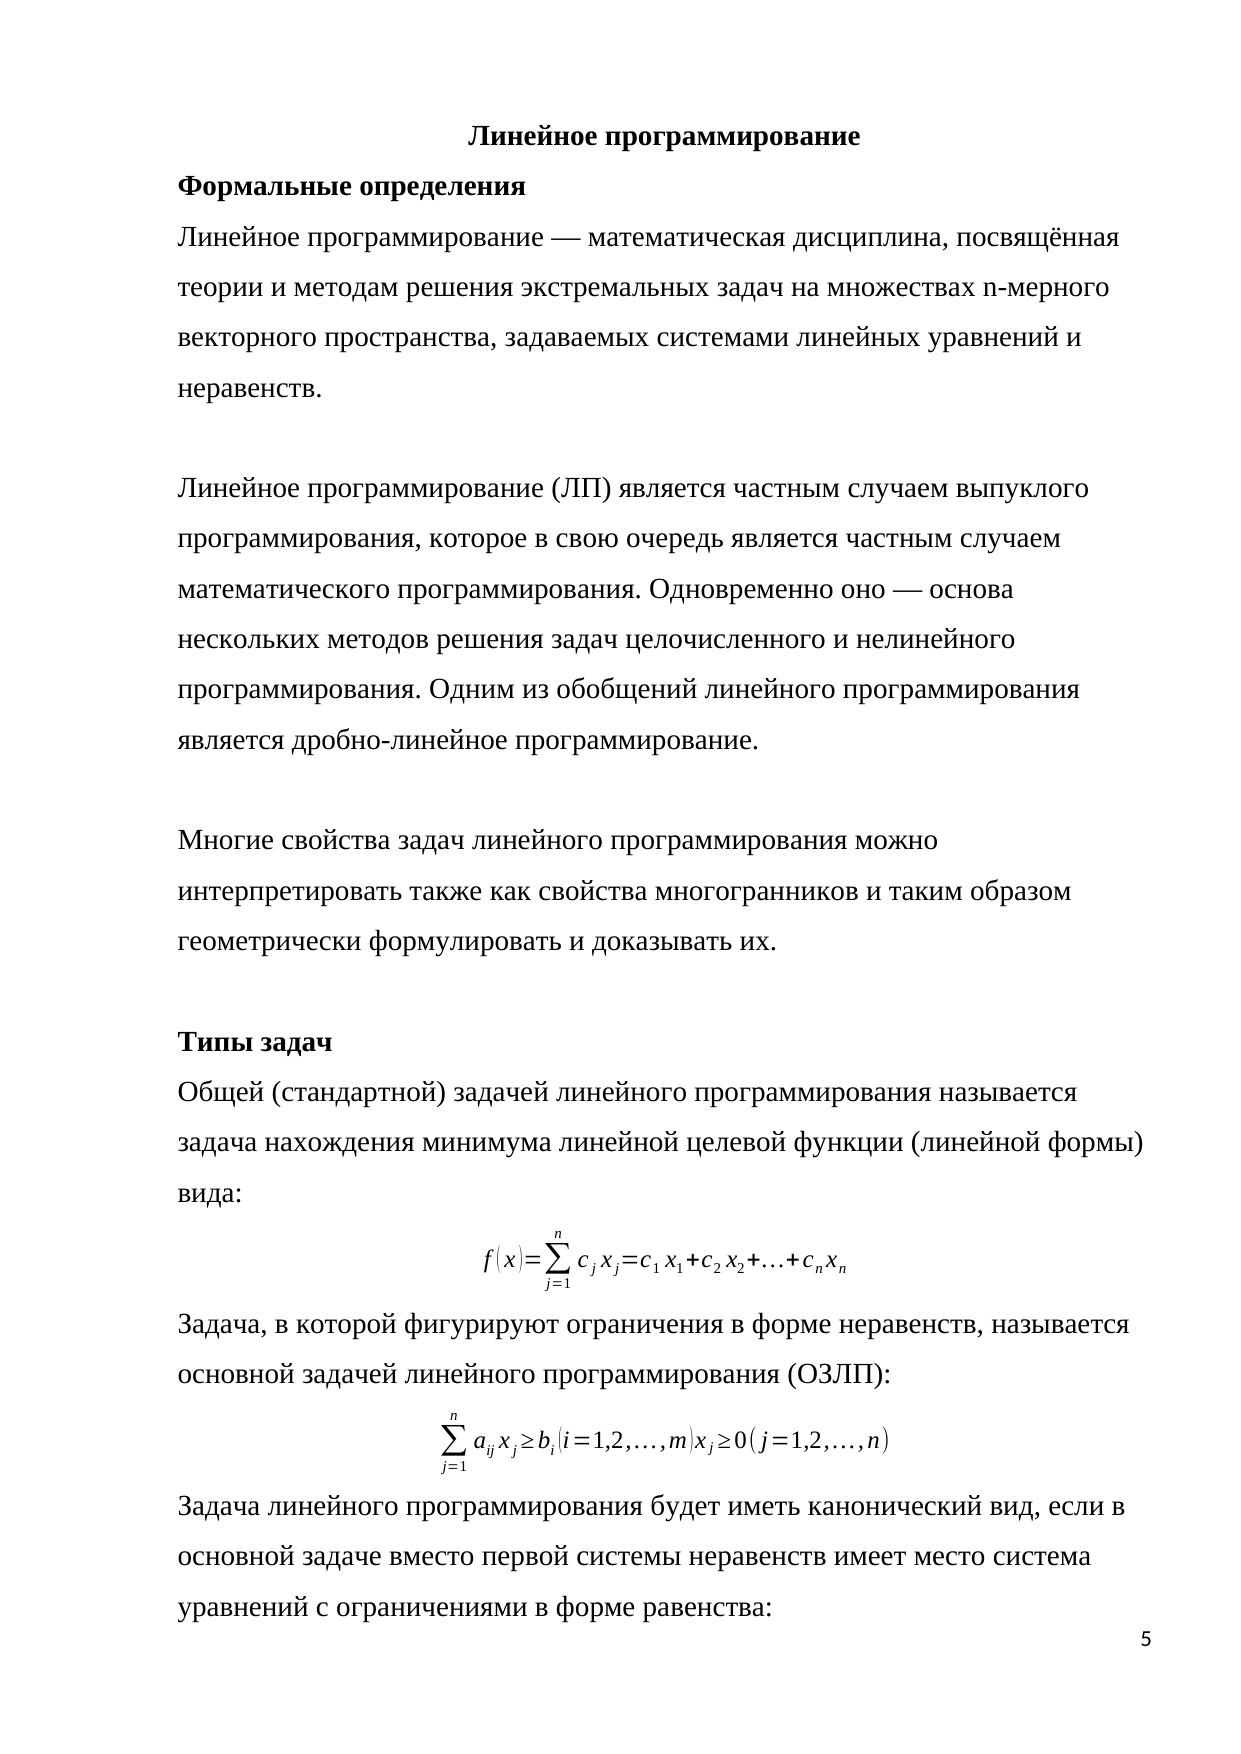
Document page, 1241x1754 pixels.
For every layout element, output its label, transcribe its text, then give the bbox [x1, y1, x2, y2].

text Типы задач [177, 1024, 1152, 1057]
text Общей (стандартной) задачей линейного программирования называется задача нахождения минимума линейной целевой функции (линейной формы) вида: [177, 1074, 1152, 1208]
text Многие свойства задач линейного программирования можно интерпретировать также как свойства многогранников и таким образом геометрически формулировать и доказывать их. [177, 822, 1152, 957]
text Линейное программирование — математическая дисциплина, посвящённая теории и методам решения экстремальных задач на множествах n-мерного векторного пространства, задаваемых системами линейных уравнений и неравенств. [177, 219, 1152, 403]
text Линейное программирование [177, 118, 1152, 152]
text Формальные определения [177, 168, 1152, 202]
text Задача линейного программирования будет иметь канонический вид, если в основной задаче вместо первой системы неравенств имеет место система уравнений с ограничениями в форме равенства: [177, 1488, 1152, 1622]
text Линейное программирование (ЛП) является частным случаем выпуклого программирования, которое в свою очередь является частным случаем математического программирования. Одновременно оно — основа нескольких методов решения задач целочисленного и нелинейного программирования. Одним из обобщений линейного программирования является дробно-линейное программирование. [177, 470, 1152, 755]
text Задача, в которой фигурируют ограничения в форме неравенств, называется основной задачей линейного программирования (ОЗЛП): [177, 1306, 1152, 1390]
